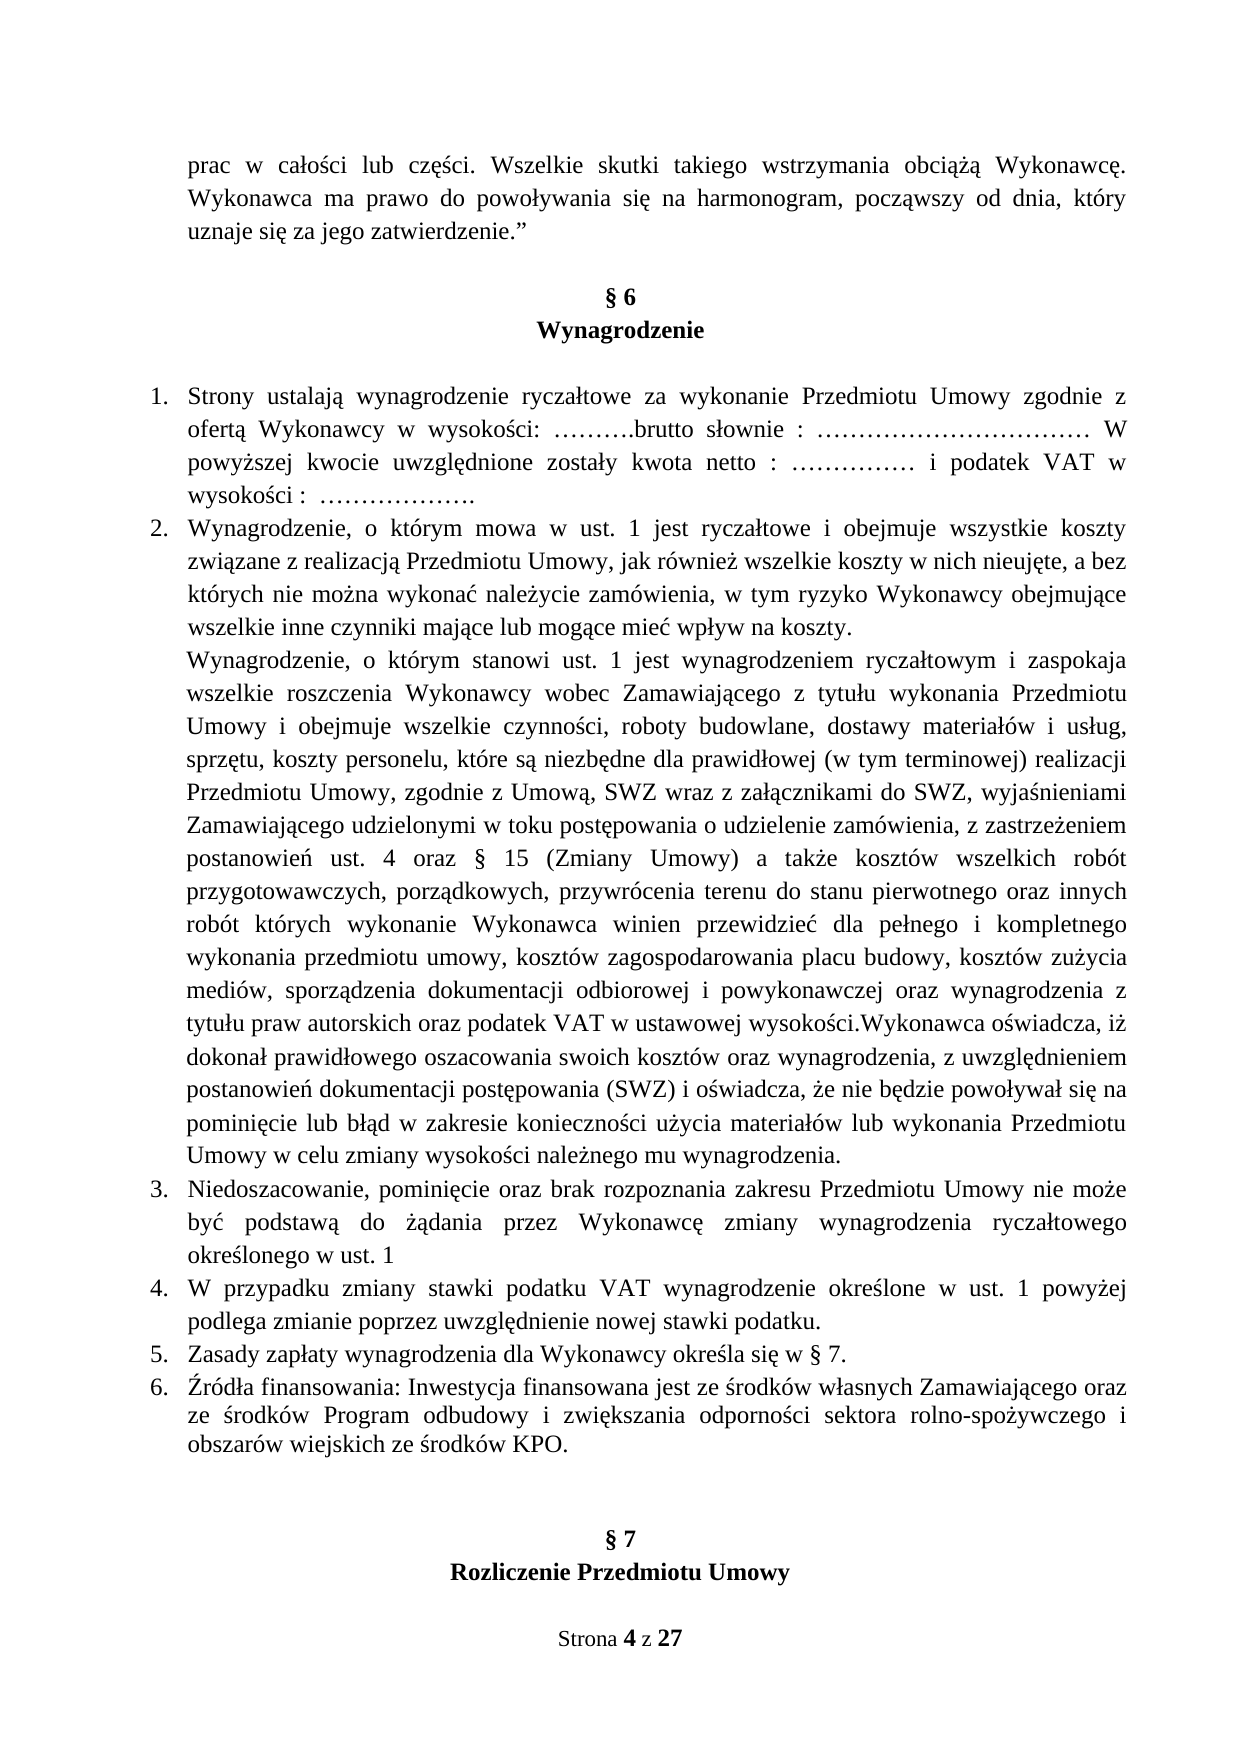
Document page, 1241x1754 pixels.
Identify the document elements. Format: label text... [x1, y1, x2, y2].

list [150, 150, 1128, 245]
list Źródła finansowania: Inwestycja finansowana jest ze środków własnych Zamawiającego oraz ze środków Program odbudowy i zwiększania odporności sektora rolno-spożywczego i obszarów wiejskich ze środków KPO. [150, 1372, 1128, 1458]
text Rozliczenie Przedmiotu Umowy [112, 1557, 1128, 1586]
list Niedoszacowanie, pominięcie oraz brak rozpoznania zakresu Przedmiotu Umowy nie może być podstawą do żądania przez Wykonawcę zmiany wynagrodzenia ryczałtowego określonego w ust. 1 [150, 1174, 1128, 1268]
list Wynagrodzenie, o którym mowa w ust. 1 jest ryczałtowe i obejmuje wszystkie koszty związane z realizacją Przedmiotu Umowy, jak również wszelkie koszty w nich nieujęte, a bez których nie można wykonać należycie zamówienia, w tym ryzyko Wykonawcy obejmujące wszelkie inne czynniki mające lub mogące mieć wpływ na koszty. [150, 513, 1128, 641]
list Zasady zapłaty wynagrodzenia dla Wykonawcy określa się w § 7. [150, 1339, 1128, 1367]
list § 7 [112, 1524, 1128, 1553]
text Wynagrodzenie, o którym stanowi ust. 1 jest wynagrodzeniem ryczałtowym i zaspokaja wszelkie roszczenia Wykonawcy wobec Zamawiającego z tytułu wykonania Przedmiotu Umowy i obejmuje wszelkie czynności, roboty budowlane, dostawy materiałów i usług, sprzętu, koszty personelu, które są niezbędne dla prawidłowej (w tym terminowej) realizacji Przedmiotu Umowy, zgodnie z Umową, SWZ wraz z załącznikami do SWZ, wyjaśnieniami Zamawiającego udzielonymi w toku postępowania o udzielenie zamówienia, z zastrzeżeniem postanowień ust. 4 oraz § 15 (Zmiany Umowy) a także kosztów wszelkich robót przygotowawczych, porządkowych, przywrócenia terenu do stanu pierwotnego oraz innych robót których wykonanie Wykonawca winien przewidzieć dla pełnego i kompletnego wykonania przedmiotu umowy, kosztów zagospodarowania placu budowy, kosztów zużycia mediów, sporządzenia dokumentacji odbiorowej i powykonawczej oraz wynagrodzenia z tytułu praw autorskich oraz podatek VAT w ustawowej wysokości.Wykonawca oświadcza, iż dokonał prawidłowego oszacowania swoich kosztów oraz wynagrodzenia, z uwzględnieniem postanowień dokumentacji postępowania (SWZ) i oświadcza, że nie będzie powoływał się na pominięcie lub błąd w zakresie konieczności użycia materiałów lub wykonania Przedmiotu Umowy w celu zmiany wysokości należnego mu wynagrodzenia. [186, 645, 1128, 1169]
list Strony ustalają wynagrodzenie ryczałtowe za wykonanie Przedmiotu Umowy zgodnie z ofertą Wykonawcy w wysokości: ……….brutto słownie : …………………………… W powyższej kwocie uwzględnione zostały kwota netto : …………… i podatek VAT w wysokości : ………………. [150, 381, 1128, 509]
text Wynagrodzenie [112, 315, 1128, 344]
text § 6 [112, 282, 1128, 311]
list W przypadku zmiany stawki podatku VAT wynagrodzenie określone w ust. 1 powyżej podlega zmianie poprzez uwzględnienie nowej stawki podatku. [150, 1273, 1128, 1334]
